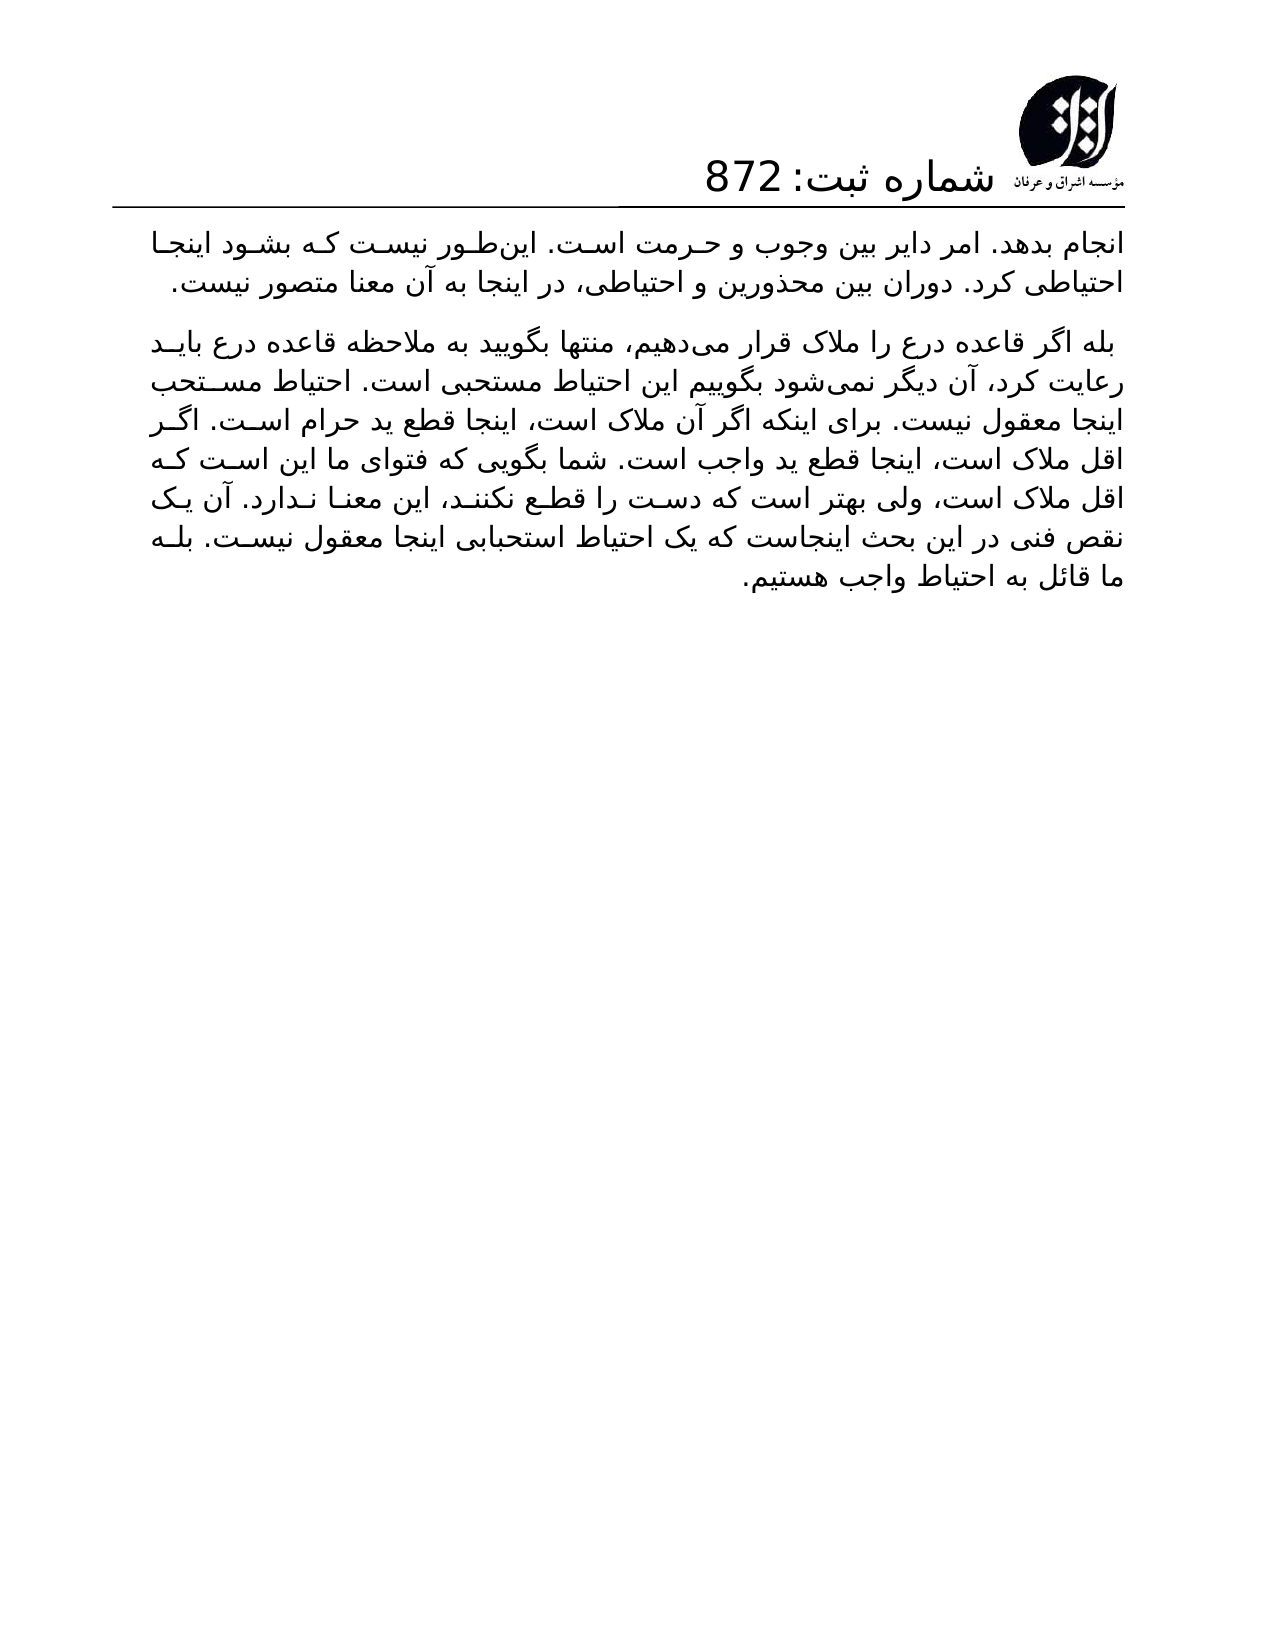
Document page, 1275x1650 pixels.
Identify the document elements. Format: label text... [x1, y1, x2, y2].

text بله اگر قاعده درع را ملاک قرار می‌دهیم، منتها بگویید به ملاحظه قاعده درع باید رعایت کرد، آن دیگر نمی‌شود بگوییم این احتیاط مستحبی است. احتیاط مستحب اینجا معقول نیست. برای اینکه اگر آن ملاک است، اینجا قطع ید حرام است. اگر اقل ملاک است، اینجا قطع ید واجب است. شما بگویی که فتوای ما این است که اقل ملاک است، ولی بهتر است که دست را قطع نکنند، این معنا ندارد. آن یک نقص فنی در این بحث اینجاست که یک احتیاط استحبابی اینجا معقول نیست. بله ما قائل به احتیاط واجب هستیم. [150, 325, 1125, 593]
picture [1010, 75, 1125, 192]
